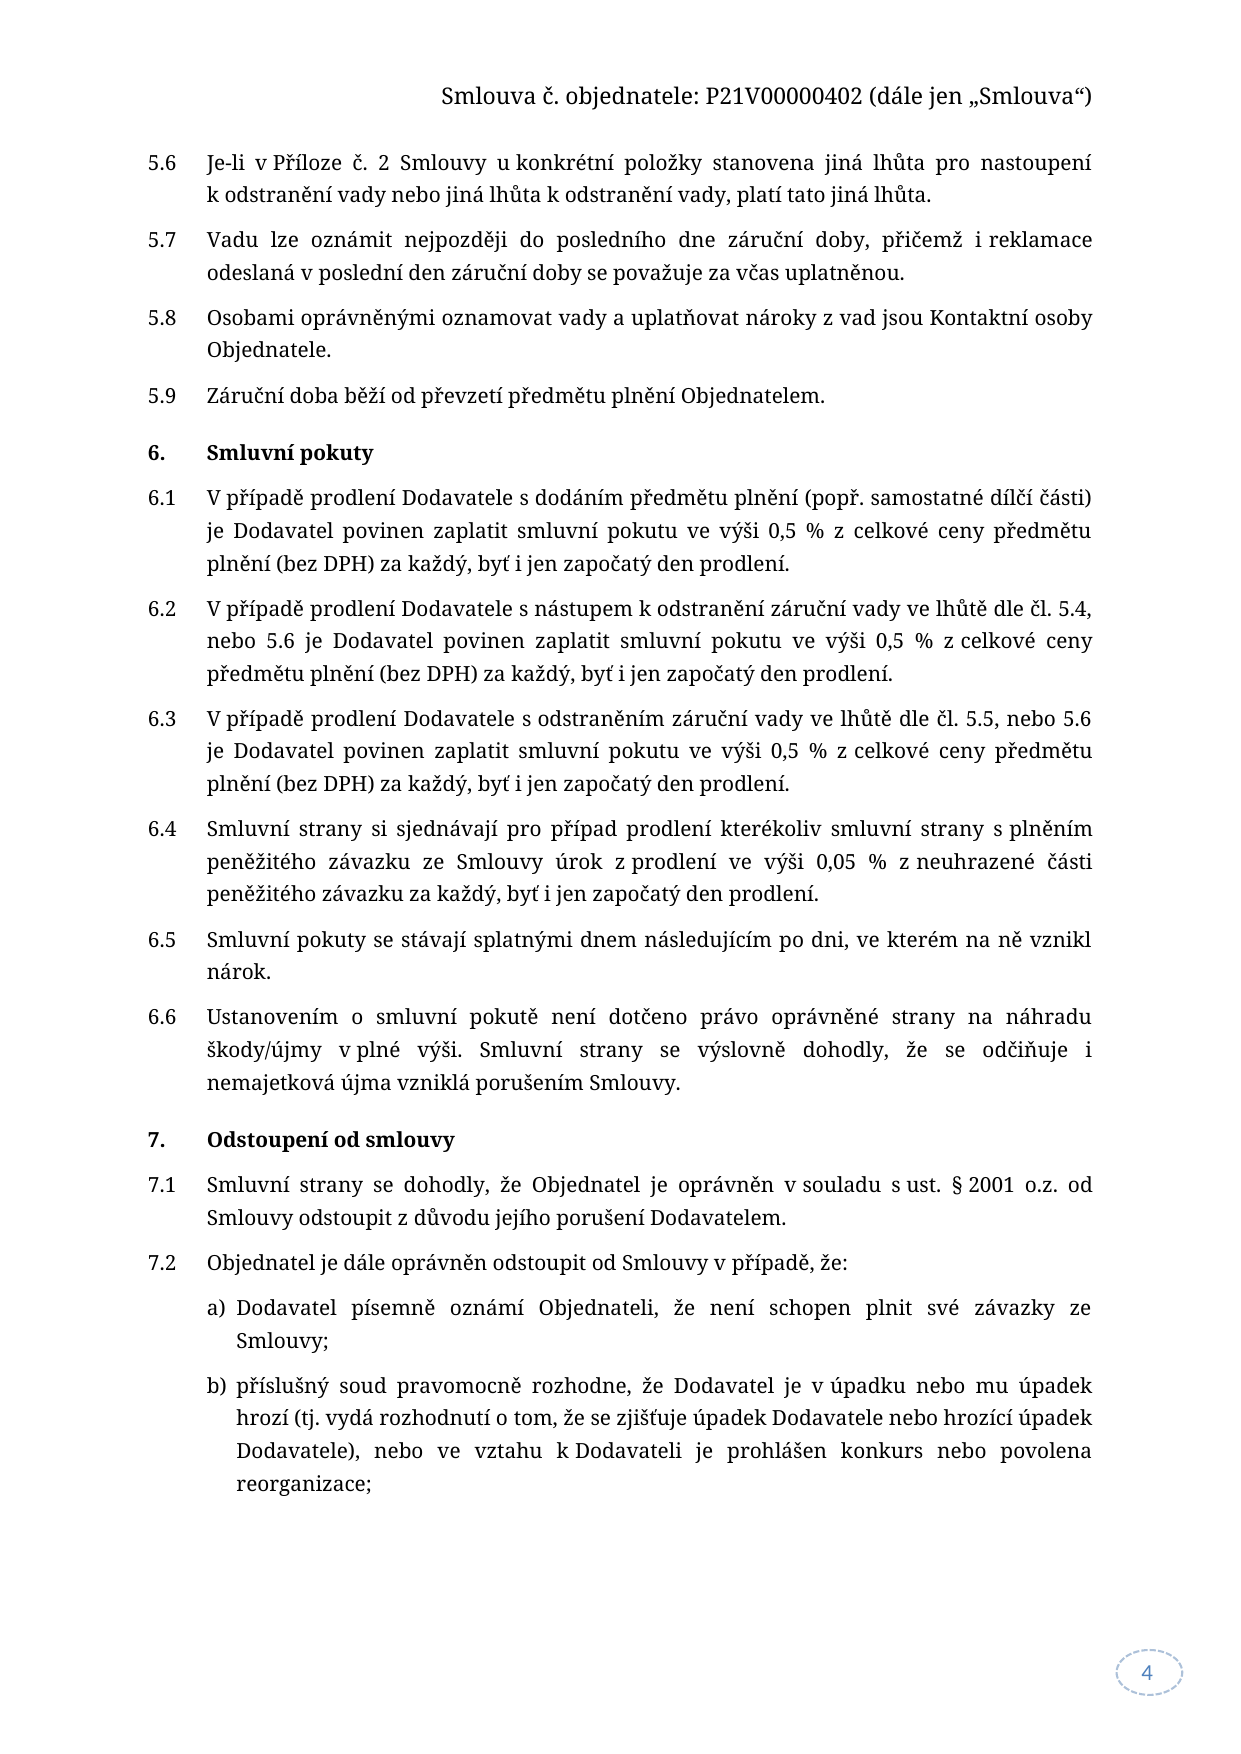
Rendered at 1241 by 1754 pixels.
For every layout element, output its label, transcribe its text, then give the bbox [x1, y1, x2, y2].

list V případě prodlení Dodavatele s dodáním předmětu plnění (popř. samostatné dílčí části) je Dodavatel povinen zaplatit smluvní pokutu ve výši 0,5 % z celkové ceny předmětu plnění (bez DPH) za každý, byť i jen započatý den prodlení. [148, 483, 1093, 577]
list Objednatel je dále oprávněn odstoupit od Smlouvy v případě, že: [148, 1248, 1093, 1276]
list Smluvní pokuty [148, 438, 1093, 467]
list Vadu lze oznámit nejpozději do posledního dne záruční doby, přičemž i reklamace odeslaná v poslední den záruční doby se považuje za včas uplatněnou. [148, 225, 1093, 286]
list V případě prodlení Dodavatele s odstraněním záruční vady ve lhůtě dle čl. 5.5, nebo 5.6 je Dodavatel povinen zaplatit smluvní pokutu ve výši 0,5 % z celkové ceny předmětu plnění (bez DPH) za každý, byť i jen započatý den prodlení. [148, 704, 1093, 798]
list Dodavatel písemně oznámí Objednateli, že není schopen plnit své závazky ze Smlouvy; [207, 1293, 1093, 1354]
list Odstoupení od smlouvy [148, 1125, 1093, 1154]
list Ustanovením o smluvní pokutě není dotčeno právo oprávněné strany na náhradu škody/újmy v plné výši. Smluvní strany se výslovně dohodly, že se odčiňuje i nemajetková újma vzniklá porušením Smlouvy. [148, 1002, 1093, 1096]
list Smluvní strany se dohodly, že Objednatel je oprávněn v souladu s ust. § 2001 o.z. od Smlouvy odstoupit z důvodu jejího porušení Dodavatelem. [148, 1170, 1093, 1231]
list V případě prodlení Dodavatele s nástupem k odstranění záruční vady ve lhůtě dle čl. 5.4, nebo 5.6 je Dodavatel povinen zaplatit smluvní pokutu ve výši 0,5 % z celkové ceny předmětu plnění (bez DPH) za každý, byť i jen započatý den prodlení. [148, 594, 1093, 687]
list příslušný soud pravomocně rozhodne, že Dodavatel je v úpadku nebo mu úpadek hrozí (tj. vydá rozhodnutí o tom, že se zjišťuje úpadek Dodavatele nebo hrozící úpadek Dodavatele), nebo ve vztahu k Dodavateli je prohlášen konkurs nebo povolena reorganizace; [207, 1371, 1093, 1497]
list Osobami oprávněnými oznamovat vady a uplatňovat nároky z vad jsou Kontaktní osoby Objednatele. [148, 303, 1093, 364]
list Smluvní pokuty se stávají splatnými dnem následujícím po dni, ve kterém na ně vznikl nárok. [148, 925, 1093, 986]
list Záruční doba běží od převzetí předmětu plnění Objednatelem. [148, 381, 1093, 409]
list Smluvní strany si sjednávají pro případ prodlení kterékoliv smluvní strany s plněním peněžitého závazku ze Smlouvy úrok z prodlení ve výši 0,05 % z neuhrazené části peněžitého závazku za každý, byť i jen započatý den prodlení. [148, 814, 1093, 908]
list Je-li v Příloze č. 2 Smlouvy u konkrétní položky stanovena jiná lhůta pro nastoupení k odstranění vady nebo jiná lhůta k odstranění vady, platí tato jiná lhůta. [148, 148, 1093, 209]
